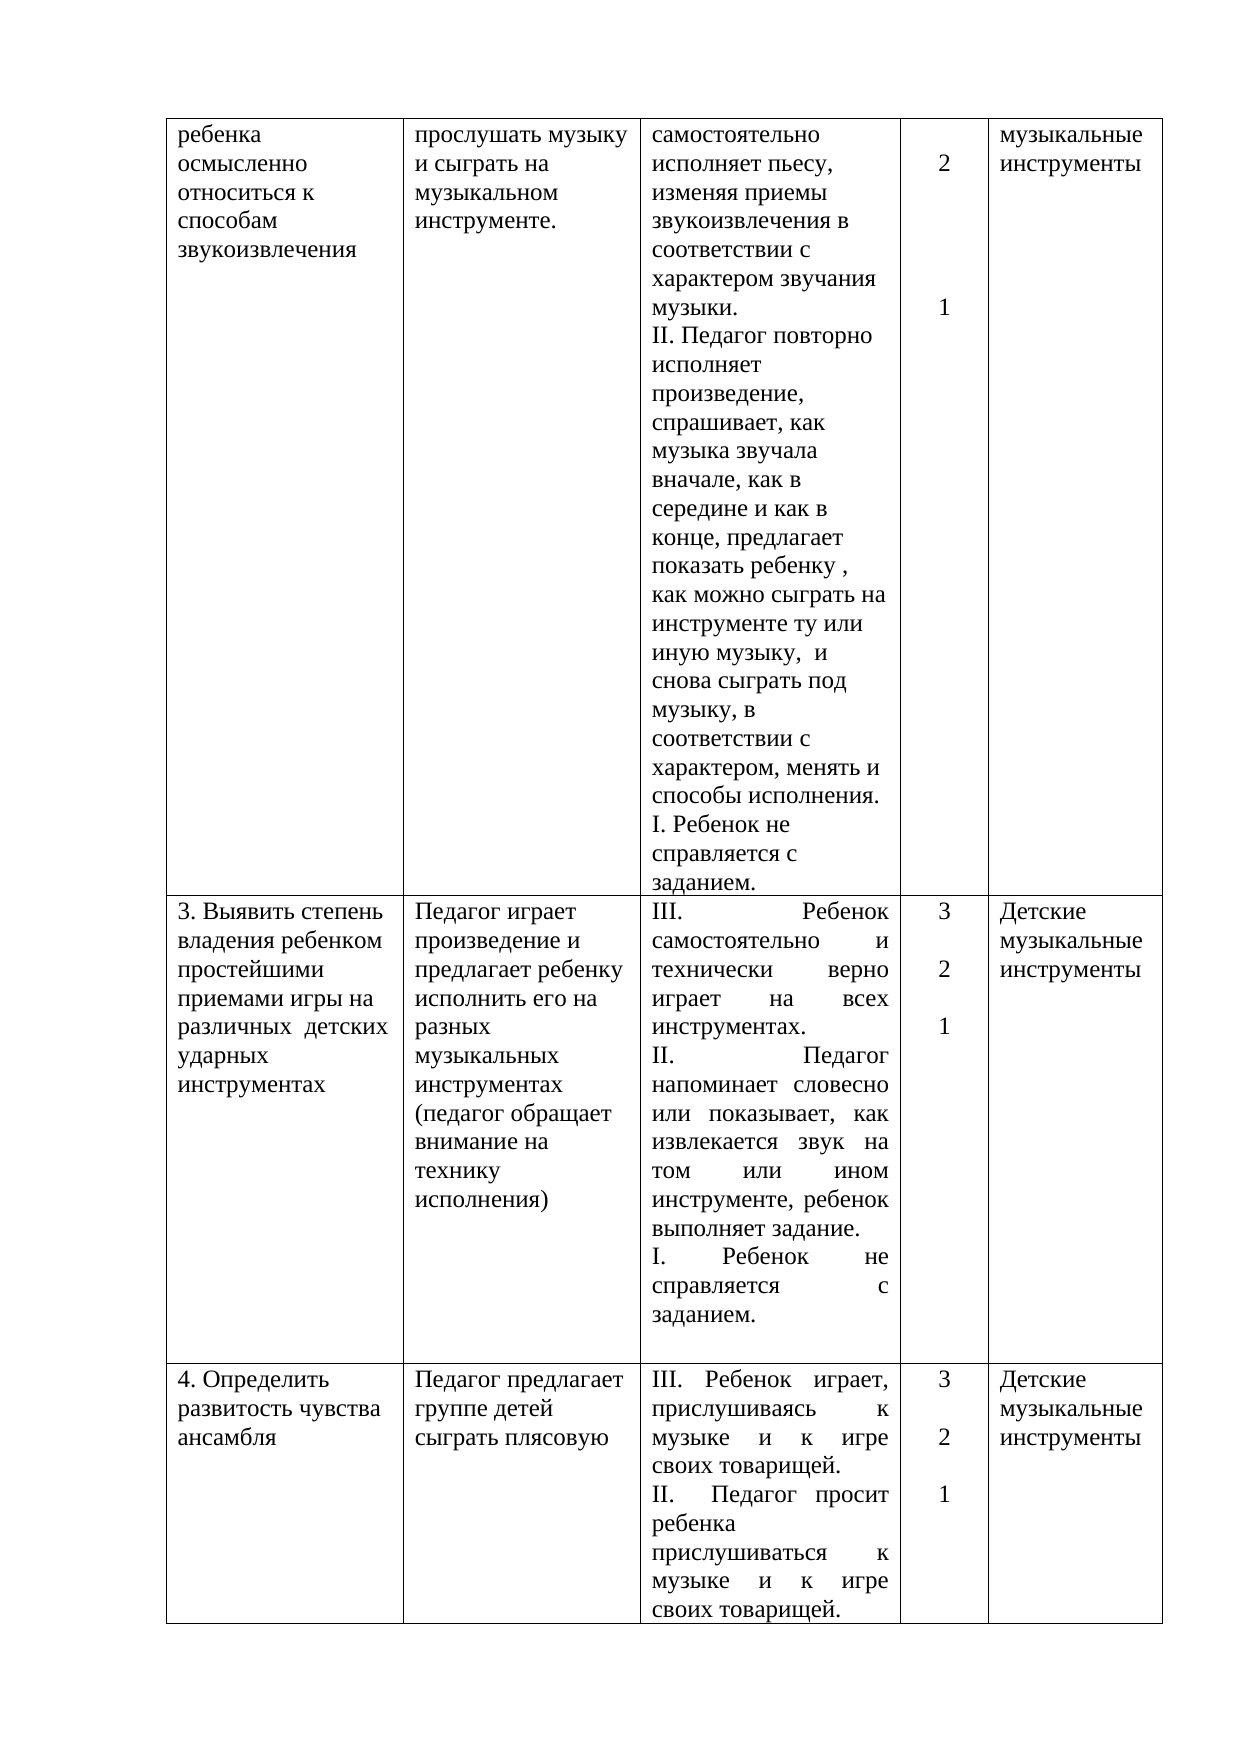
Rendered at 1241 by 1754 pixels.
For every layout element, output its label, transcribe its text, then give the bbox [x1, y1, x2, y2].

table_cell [989, 1364, 1162, 1623]
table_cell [641, 1364, 900, 1623]
table_cell 3. Выявить степень владения ребенком простейшими приемами игры на различных детских ударных инструментах [167, 896, 403, 1363]
table_cell 3 2 1 [901, 119, 988, 895]
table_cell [167, 119, 403, 895]
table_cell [989, 119, 1162, 895]
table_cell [167, 1364, 403, 1623]
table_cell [404, 1364, 640, 1623]
table_cell Детские музыкальные инструменты [989, 896, 1162, 1363]
table_cell 3 2 1 [901, 1364, 988, 1623]
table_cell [404, 119, 640, 895]
table_cell Педагог играет произведение и предлагает ребенку исполнить его на разных музыкальных инструментах (педагог обращает внимание на технику исполнения) [404, 896, 640, 1363]
table_cell III. Ребенок самостоятельно и технически верно играет на всех инструментах. II. Педагог напоминает словесно или показывает, как извлекается звук на том или ином инструменте, ребенок выполняет задание. Ребенок не справляется с заданием. [641, 896, 900, 1363]
table_cell 3 2 1 [901, 896, 988, 1363]
